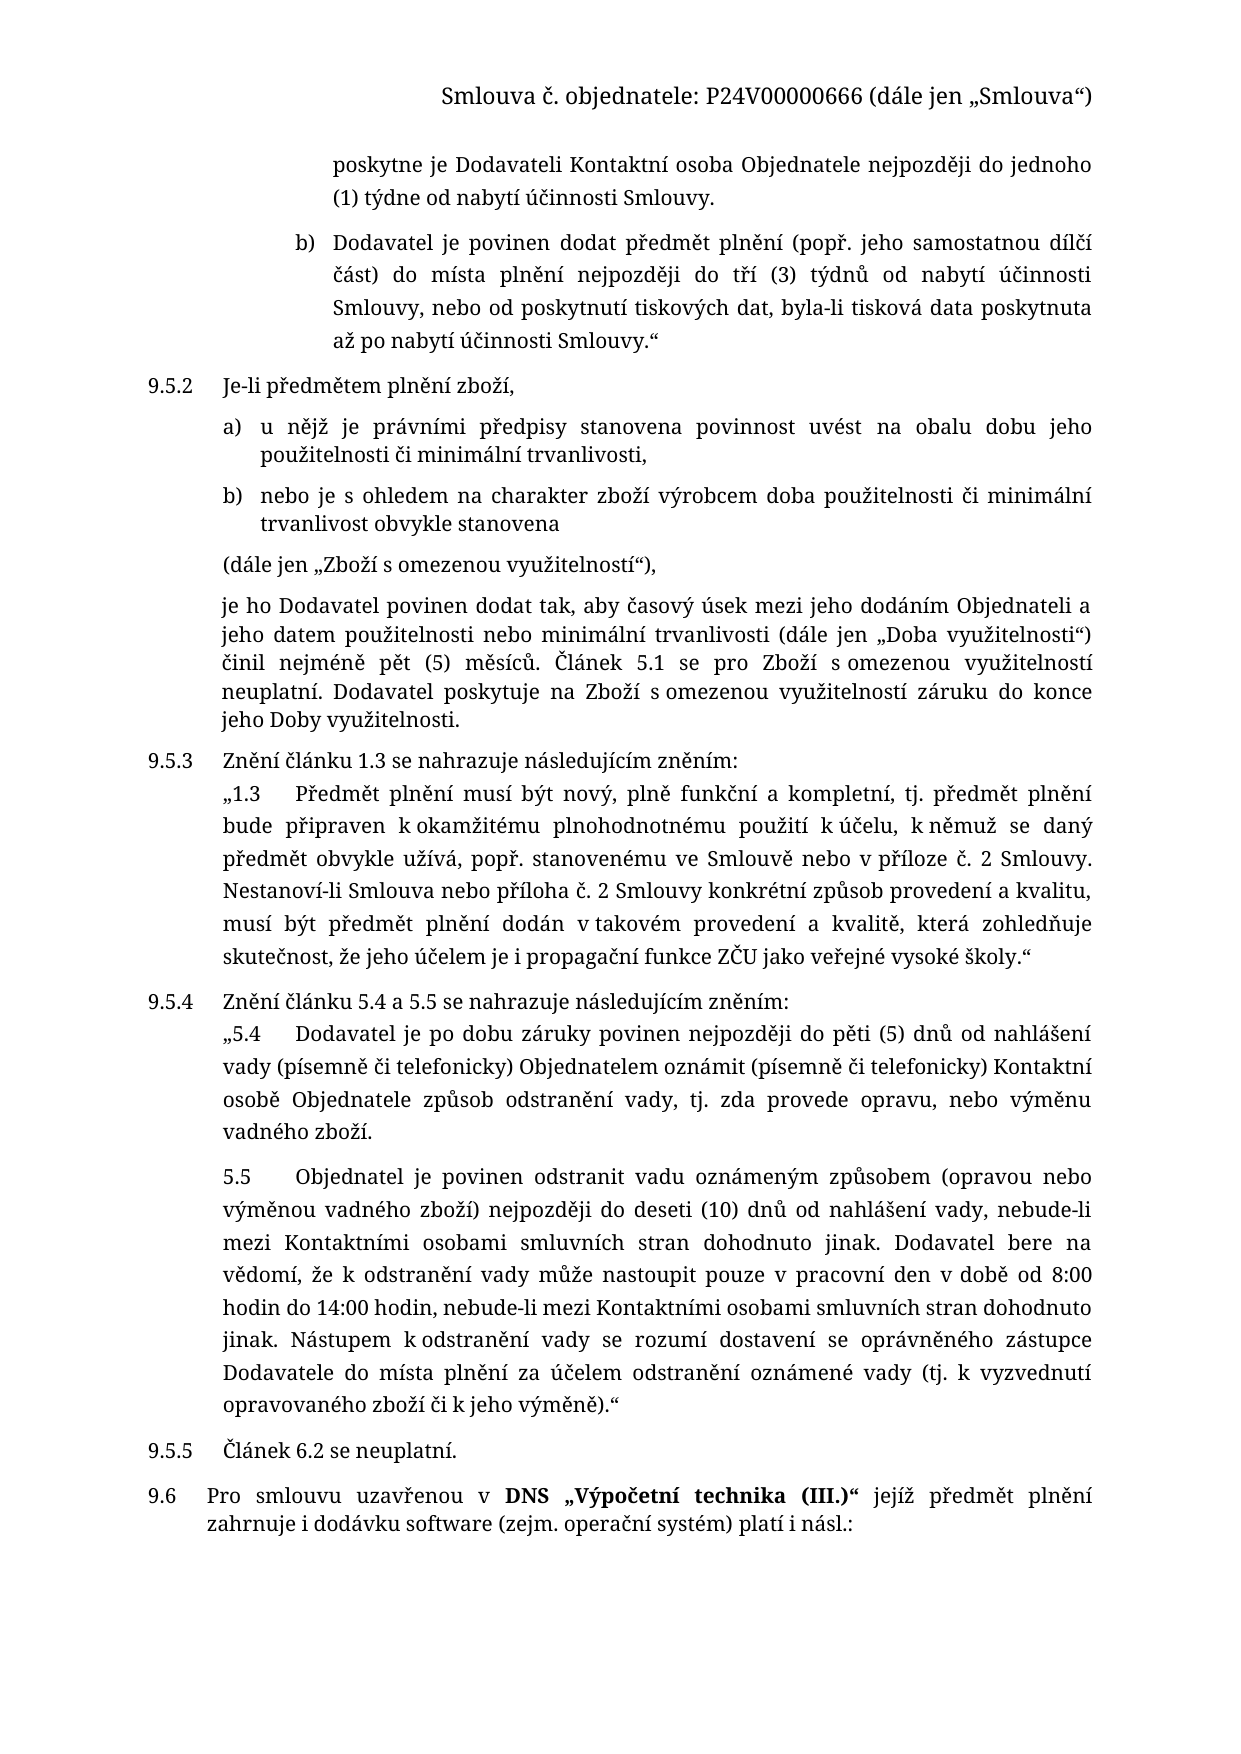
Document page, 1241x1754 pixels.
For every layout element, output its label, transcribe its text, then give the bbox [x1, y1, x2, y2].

list Znění článku 1.3 se nahrazuje následujícím zněním: [148, 746, 1093, 774]
list Je-li předmětem plnění zboží, [148, 371, 1093, 399]
list „5.4 Dodavatel je po dobu záruky povinen nejpozději do pěti (5) dnů od nahlášení vady (písemně či telefonicky) Objednatelem oznámit (písemně či telefonicky) Kontaktní osobě Objednatele způsob odstranění vady, tj. zda provede opravu, nebo výměnu vadného zboží. [223, 1019, 1093, 1146]
text je ho Dodavatel povinen dodat tak, aby časový úsek mezi jeho dodáním Objednateli a jeho datem použitelnosti nebo minimální trvanlivosti (dále jen „Doba využitelnosti“) činil nejméně pět (5) měsíců. Článek 5.1 se pro Zboží s omezenou využitelností neuplatní. Dodavatel poskytuje na Zboží s omezenou využitelností záruku do konce jeho Doby využitelnosti. [221, 591, 1093, 734]
list Znění článku 5.4 a 5.5 se nahrazuje následujícím zněním: [148, 987, 1093, 1015]
list Dodavatel je povinen dodat předmět plnění (popř. jeho samostatnou dílčí část) do místa plnění nejpozději do tří (3) týdnů od nabytí účinnosti Smlouvy, nebo od poskytnutí tiskových dat, byla-li tisková data poskytnuta až po nabytí účinnosti Smlouvy.“ [295, 228, 1093, 354]
list u nějž je právními předpisy stanovena povinnost uvést na obalu dobu jeho použitelnosti či minimální trvanlivosti, [223, 412, 1093, 469]
text (dále jen „Zboží s omezenou využitelností“), [223, 551, 1093, 579]
list Pro smlouvu uzavřenou v DNS „Výpočetní technika (III.)“ jejíž předmět plnění zahrnuje i dodávku software (zejm. operační systém) platí i násl.: [148, 1481, 1093, 1538]
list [295, 150, 1093, 211]
list Článek 6.2 se neuplatní. [148, 1436, 1093, 1464]
list „1.3 Předmět plnění musí být nový, plně funkční a kompletní, tj. předmět plnění bude připraven k okamžitému plnohodnotnému použití k účelu, k němuž se daný předmět obvykle užívá, popř. stanovenému ve Smlouvě nebo v příloze č. 2 Smlouvy. Nestanoví-li Smlouva nebo příloha č. 2 Smlouvy konkrétní způsob provedení a kvalitu, musí být předmět plnění dodán v takovém provedení a kvalitě, která zohledňuje skutečnost, že jeho účelem je i propagační funkce ZČU jako veřejné vysoké školy.“ [223, 779, 1093, 970]
list nebo je s ohledem na charakter zboží výrobcem doba použitelnosti či minimální trvanlivost obvykle stanovena [223, 481, 1093, 538]
list 5.5 Objednatel je povinen odstranit vadu oznámeným způsobem (opravou nebo výměnou vadného zboží) nejpozději do deseti (10) dnů od nahlášení vady, nebude-li mezi Kontaktními osobami smluvních stran dohodnuto jinak. Dodavatel bere na vědomí, že k odstranění vady může nastoupit pouze v pracovní den v době od 8:00 hodin do 14:00 hodin, nebude-li mezi Kontaktními osobami smluvních stran dohodnuto jinak. Nástupem k odstranění vady se rozumí dostavení se oprávněného zástupce Dodavatele do místa plnění za účelem odstranění oznámené vady (tj. k vyzvednutí opravovaného zboží či k jeho výměně).“ [223, 1162, 1093, 1419]
